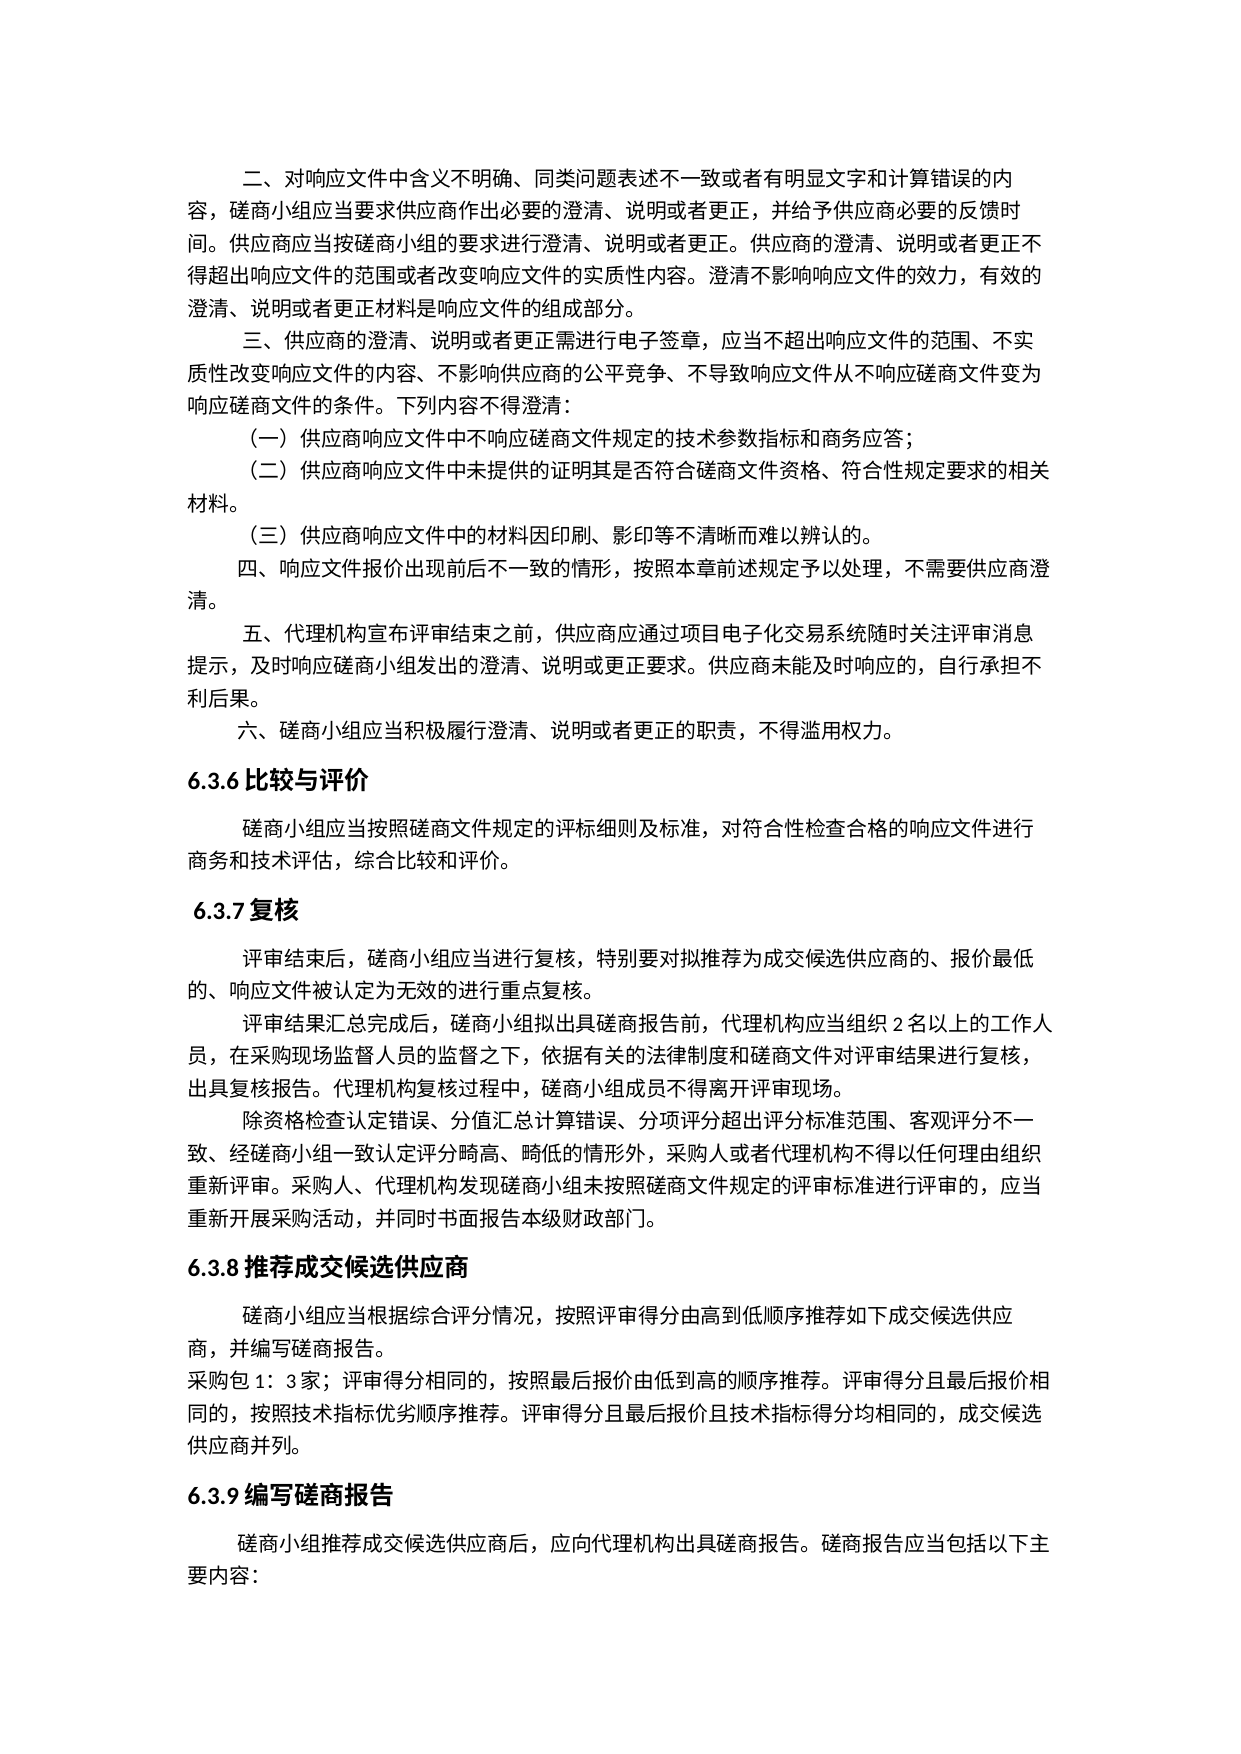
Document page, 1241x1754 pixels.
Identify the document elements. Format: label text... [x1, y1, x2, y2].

text 6.3.6比较与评价 [187, 747, 1053, 812]
text 五、代理机构宣布评审结束之前，供应商应通过项目电子化交易系统随时关注评审消息提示，及时响应磋商小组发出的澄清、说明或更正要求。供应商未能及时响应的，自行承担不利后果。 [187, 617, 1053, 714]
text （一）供应商响应文件中不响应磋商文件规定的技术参数指标和商务应答； [187, 422, 1053, 454]
text 6.3.9编写磋商报告 [187, 1462, 1053, 1527]
text 6.3.7复核 [187, 877, 1053, 942]
text （二）供应商响应文件中未提供的证明其是否符合磋商文件资格、符合性规定要求的相关材料。 [187, 454, 1053, 519]
text 磋商小组推荐成交候选供应商后，应向代理机构出具磋商报告。磋商报告应当包括以下主要内容： [187, 1527, 1053, 1592]
text （三）供应商响应文件中的材料因印刷、影印等不清晰而难以辨认的。 [187, 519, 1053, 552]
text 磋商小组应当按照磋商文件规定的评标细则及标准，对符合性检查合格的响应文件进行商务和技术评估，综合比较和评价。 [187, 812, 1053, 877]
text 评审结束后，磋商小组应当进行复核，特别要对拟推荐为成交候选供应商的、报价最低的、响应文件被认定为无效的进行重点复核。 [187, 942, 1053, 1007]
text 磋商小组应当根据综合评分情况，按照评审得分由高到低顺序推荐如下成交候选供应商，并编写磋商报告。 [187, 1299, 1053, 1364]
text 三、供应商的澄清、说明或者更正需进行电子签章，应当不超出响应文件的范围、不实质性改变响应文件的内容、不影响供应商的公平竞争、不导致响应文件从不响应磋商文件变为响应磋商文件的条件。下列内容不得澄清： [187, 324, 1053, 422]
text 二、对响应文件中含义不明确、同类问题表述不一致或者有明显文字和计算错误的内容，磋商小组应当要求供应商作出必要的澄清、说明或者更正，并给予供应商必要的反馈时间。供应商应当按磋商小组的要求进行澄清、说明或者更正。供应商的澄清、说明或者更正不得超出响应文件的范围或者改变响应文件的实质性内容。澄清不影响响应文件的效力，有效的澄清、说明或者更正材料是响应文件的组成部分。 [187, 162, 1053, 324]
text 6.3.8推荐成交候选供应商 [187, 1234, 1053, 1299]
text 除资格检查认定错误、分值汇总计算错误、分项评分超出评分标准范围、客观评分不一致、经磋商小组一致认定评分畸高、畸低的情形外，采购人或者代理机构不得以任何理由组织重新评审。采购人、代理机构发现磋商小组未按照磋商文件规定的评审标准进行评审的，应当重新开展采购活动，并同时书面报告本级财政部门。 [187, 1104, 1053, 1234]
text 六、磋商小组应当积极履行澄清、说明或者更正的职责，不得滥用权力。 [187, 714, 1053, 747]
text 四、响应文件报价出现前后不一致的情形，按照本章前述规定予以处理，不需要供应商澄清。 [187, 552, 1053, 617]
text 采购包1：3家；评审得分相同的，按照最后报价由低到高的顺序推荐。评审得分且最后报价相同的，按照技术指标优劣顺序推荐。评审得分且最后报价且技术指标得分均相同的，成交候选供应商并列。 [187, 1364, 1053, 1462]
text 评审结果汇总完成后，磋商小组拟出具磋商报告前，代理机构应当组织2名以上的工作人员，在采购现场监督人员的监督之下，依据有关的法律制度和磋商文件对评审结果进行复核，出具复核报告。代理机构复核过程中，磋商小组成员不得离开评审现场。 [187, 1007, 1053, 1104]
